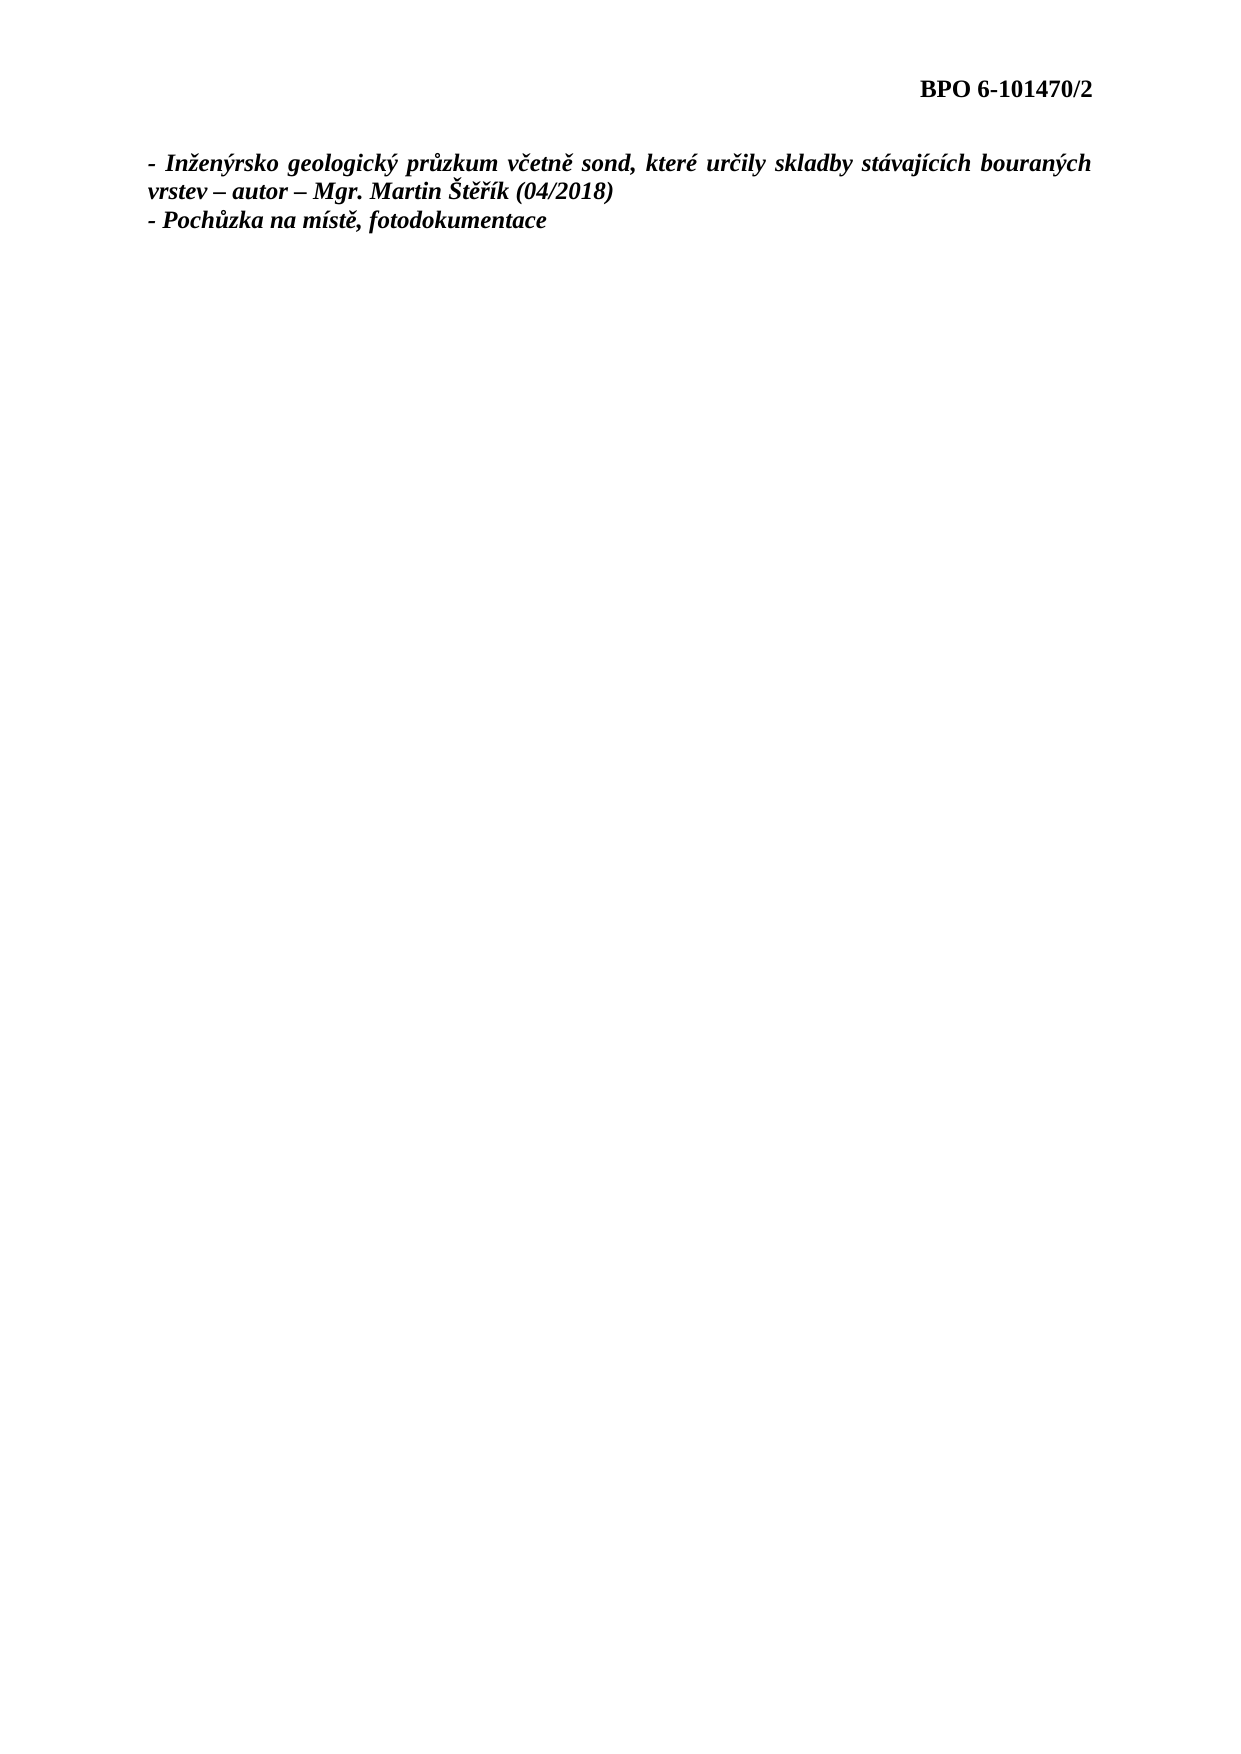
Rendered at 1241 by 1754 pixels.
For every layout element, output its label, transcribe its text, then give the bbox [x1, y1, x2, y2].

text - Inženýrsko geologický průzkum včetně sond, které určily skladby stávajících bouraných vrstev – autor – Mgr. Martin Štěřík (04/2018) [148, 148, 1093, 205]
text - Pochůzka na místě, fotodokumentace [148, 205, 1093, 234]
